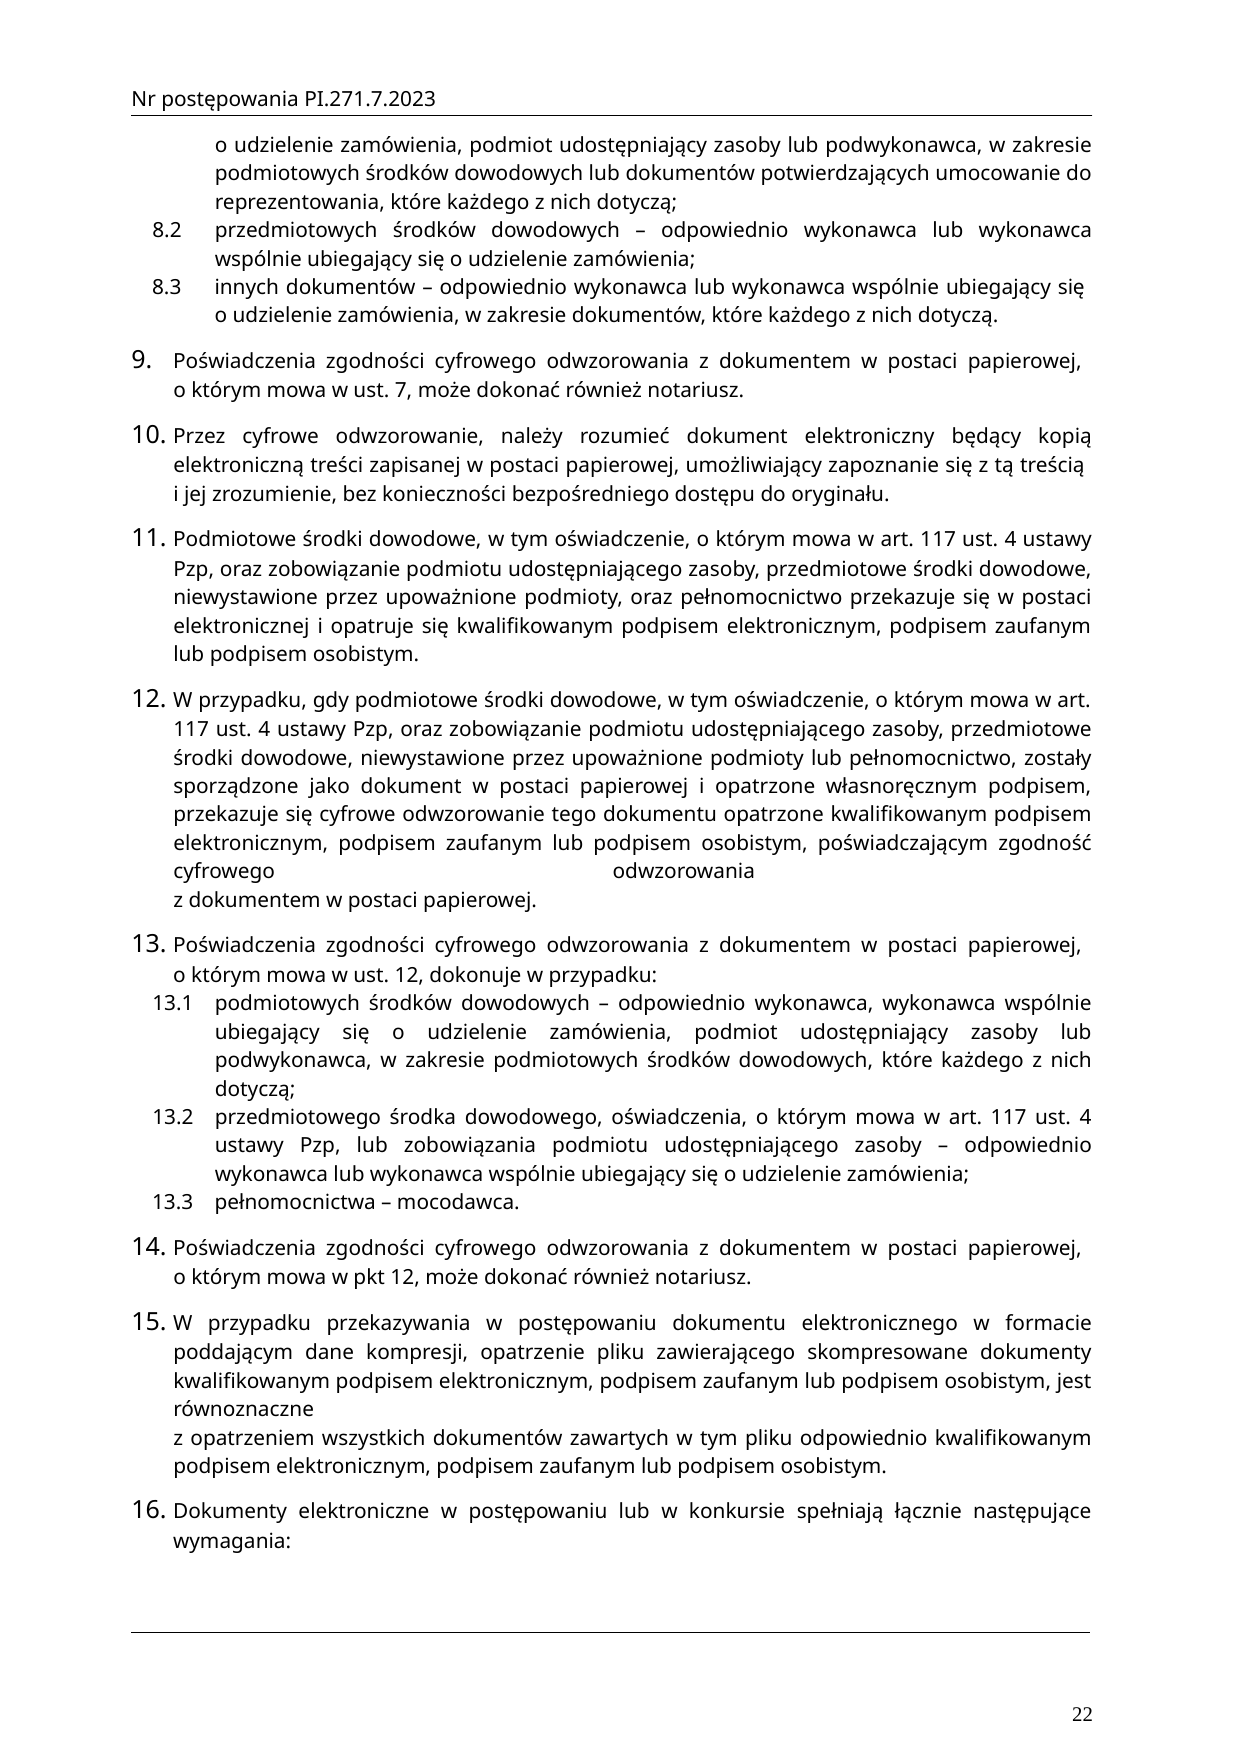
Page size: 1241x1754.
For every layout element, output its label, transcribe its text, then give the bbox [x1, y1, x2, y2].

list Podmiotowe środki dowodowe, w tym oświadczenie, o którym mowa w art. 117 ust. 4 ustawy Pzp, oraz zobowiązanie podmiotu udostępniającego zasoby, przedmiotowe środki dowodowe, niewystawione przez upoważnione podmioty, oraz pełnomocnictwo przekazuje się w postaci elektronicznej i opatruje się kwalifikowanym podpisem elektronicznym, podpisem zaufanym lub podpisem osobistym. [131, 520, 1092, 668]
list pełnomocnictwa – mocodawca. [152, 1187, 1092, 1216]
list podmiotowych środków dowodowych – odpowiednio wykonawca, wykonawca wspólnie ubiegający się o udzielenie zamówienia, podmiot udostępniający zasoby lub podwykonawca, w zakresie podmiotowych środków dowodowych, które każdego z nich dotyczą; [152, 988, 1092, 1102]
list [152, 130, 1092, 215]
list Poświadczenia zgodności cyfrowego odwzorowania z dokumentem w postaci papierowej, o którym mowa w ust. 7, może dokonać również notariusz. [131, 341, 1092, 404]
list W przypadku przekazywania w postępowaniu dokumentu elektronicznego w formacie poddającym dane kompresji, opatrzenie pliku zawierającego skompresowane dokumenty kwalifikowanym podpisem elektronicznym, podpisem zaufanym lub podpisem osobistym, jest równoznaczne z opatrzeniem wszystkich dokumentów zawartych w tym pliku odpowiednio kwalifikowanym podpisem elektronicznym, podpisem zaufanym lub podpisem osobistym. [131, 1303, 1092, 1479]
list Poświadczenia zgodności cyfrowego odwzorowania z dokumentem w postaci papierowej, o którym mowa w ust. 12, dokonuje w przypadku: [131, 926, 1092, 988]
list Przez cyfrowe odwzorowanie, należy rozumieć dokument elektroniczny będący kopią elektroniczną treści zapisanej w postaci papierowej, umożliwiający zapoznanie się z tą treścią i jej zrozumienie, bez konieczności bezpośredniego dostępu do oryginału. [131, 416, 1092, 507]
list W przypadku, gdy podmiotowe środki dowodowe, w tym oświadczenie, o którym mowa w art. 117 ust. 4 ustawy Pzp, oraz zobowiązanie podmiotu udostępniającego zasoby, przedmiotowe środki dowodowe, niewystawione przez upoważnione podmioty lub pełnomocnictwo, zostały sporządzone jako dokument w postaci papierowej i opatrzone własnoręcznym podpisem, przekazuje się cyfrowe odwzorowanie tego dokumentu opatrzone kwalifikowanym podpisem elektronicznym, podpisem zaufanym lub podpisem osobistym, poświadczającym zgodność cyfrowego odwzorowania z dokumentem w postaci papierowej. [131, 680, 1092, 913]
list przedmiotowego środka dowodowego, oświadczenia, o którym mowa w art. 117 ust. 4 ustawy Pzp, lub zobowiązania podmiotu udostępniającego zasoby – odpowiednio wykonawca lub wykonawca wspólnie ubiegający się o udzielenie zamówienia; [152, 1102, 1092, 1187]
list Poświadczenia zgodności cyfrowego odwzorowania z dokumentem w postaci papierowej, o którym mowa w pkt 12, może dokonać również notariusz. [131, 1228, 1092, 1291]
list innych dokumentów – odpowiednio wykonawca lub wykonawca wspólnie ubiegający się o udzielenie zamówienia, w zakresie dokumentów, które każdego z nich dotyczą. [152, 272, 1092, 329]
list przedmiotowych środków dowodowych – odpowiednio wykonawca lub wykonawca wspólnie ubiegający się o udzielenie zamówienia; [152, 215, 1092, 272]
list Dokumenty elektroniczne w postępowaniu lub w konkursie spełniają łącznie następujące wymagania: [131, 1492, 1092, 1554]
